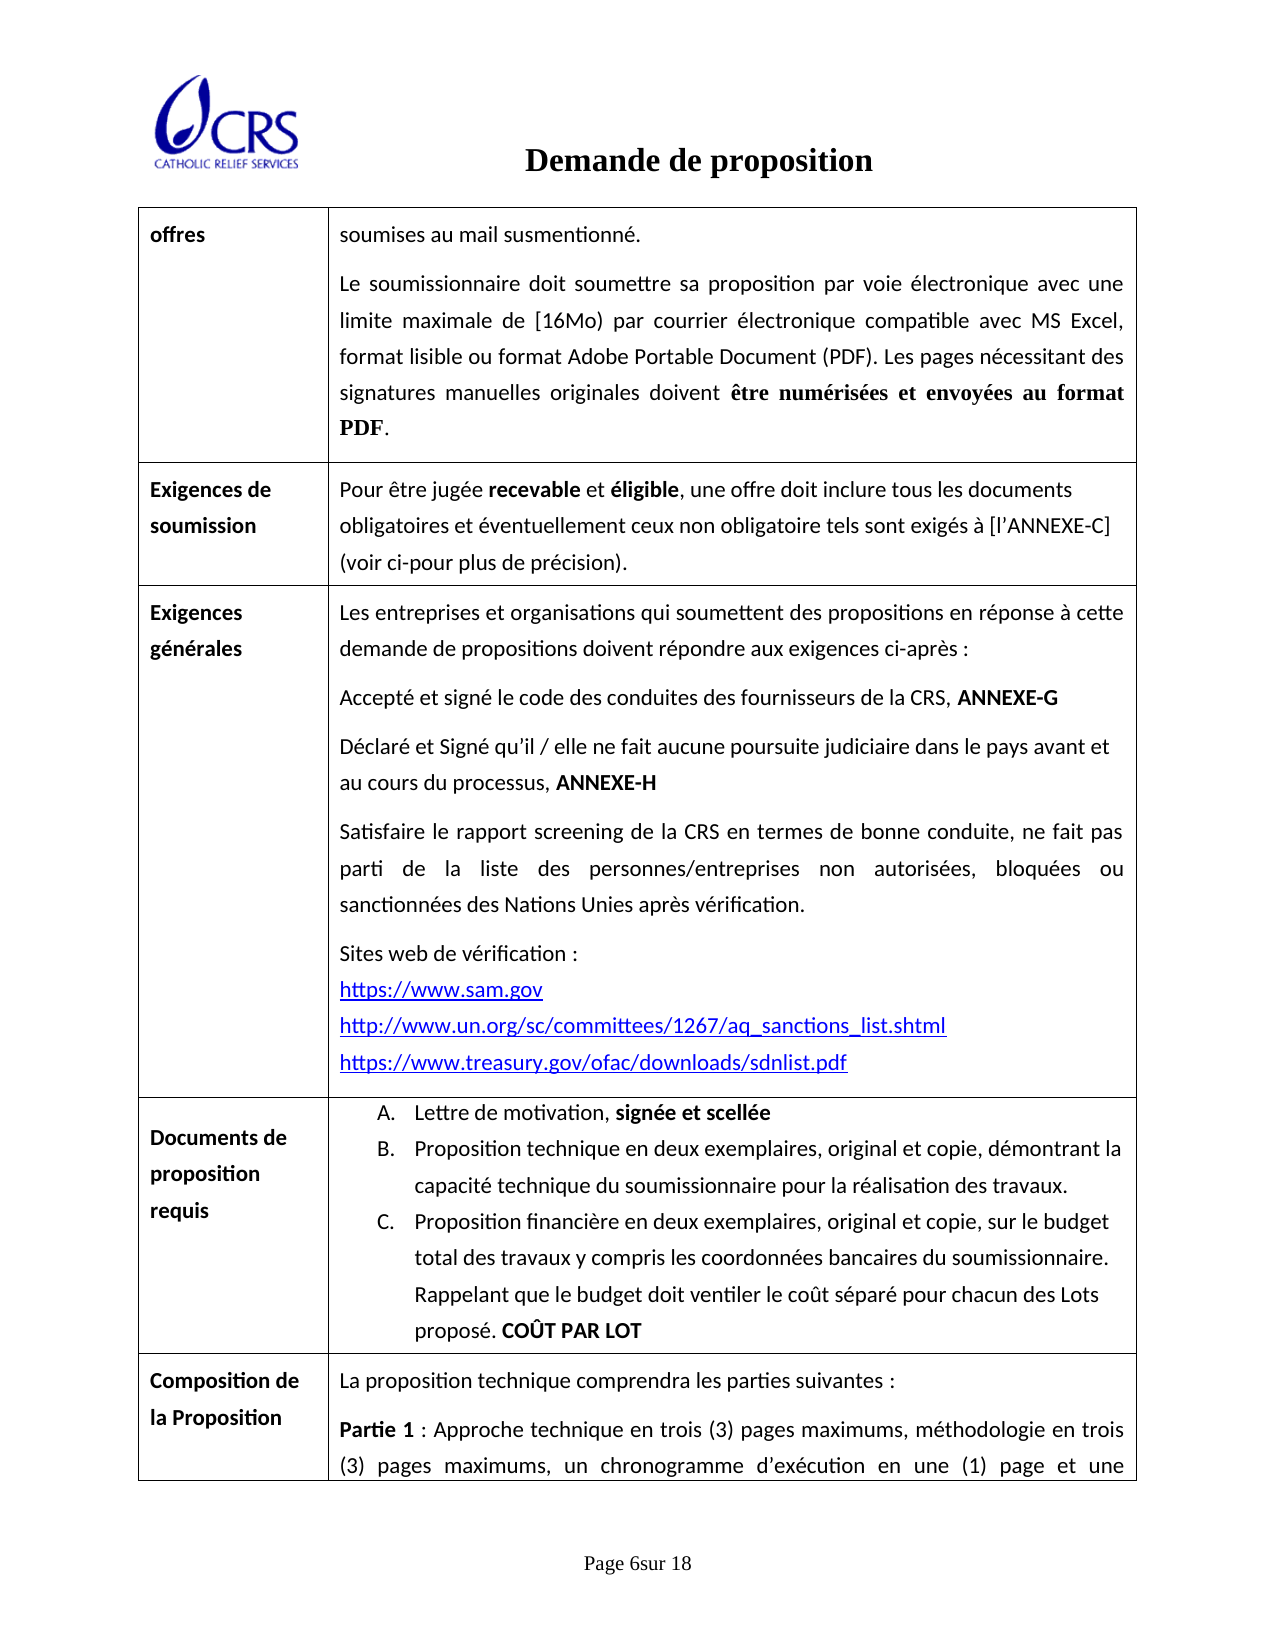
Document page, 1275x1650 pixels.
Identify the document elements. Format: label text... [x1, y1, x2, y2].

table_cell Les entreprises et organisations qui soumettent des propositions en réponse à cette demande de propositions doivent répondre aux exigences ci-après : Accepté et signé le code des conduites des fournisseurs de la CRS, ANNEXE-G Déclaré et Signé qu’il / elle ne fait aucune poursuite judiciaire dans le pays avant et au cours du processus, ANNEXE-H Satisfaire le rapport screening de la CRS en termes de bonne conduite, ne fait pas parti de la liste des personnes/entreprises non autorisées, bloquées ou sanctionnées des Nations Unies après vérification. Sites web de vérification : https://www.sam.gov http://www.un.org/sc/committees/1267/aq_sanctions_list.shtml https://www.treasury.gov/ofac/downloads/sdnlist.pdf [329, 586, 1136, 1097]
table_cell Exigences générales [139, 586, 328, 1097]
table_cell Composition de la Proposition technique [139, 1354, 328, 1479]
picture [150, 75, 320, 171]
table_cell Lettre de motivation, signée et scellée Proposition technique en deux exemplaires, original et copie, démontrant la capacité technique du soumissionnaire pour la réalisation des travaux. Proposition financière en deux exemplaires, original et copie, sur le budget total des travaux y compris les coordonnées bancaires du soumissionnaire. Rappelant que le budget doit ventiler le coût séparé pour chacun des Lots proposé. COÛT PAR LOT [329, 1098, 1136, 1353]
table_cell Documents de proposition requis [139, 1098, 328, 1353]
table_cell Pour être jugée recevable et éligible, une offre doit inclure tous les documents obligatoires et éventuellement ceux non obligatoire tels sont exigés à [l’ANNEXE-C] (voir ci-pour plus de précision). [329, 463, 1136, 584]
table_cell Soumission des offres [139, 208, 328, 462]
table_cell Exigences de soumission [139, 463, 328, 584]
